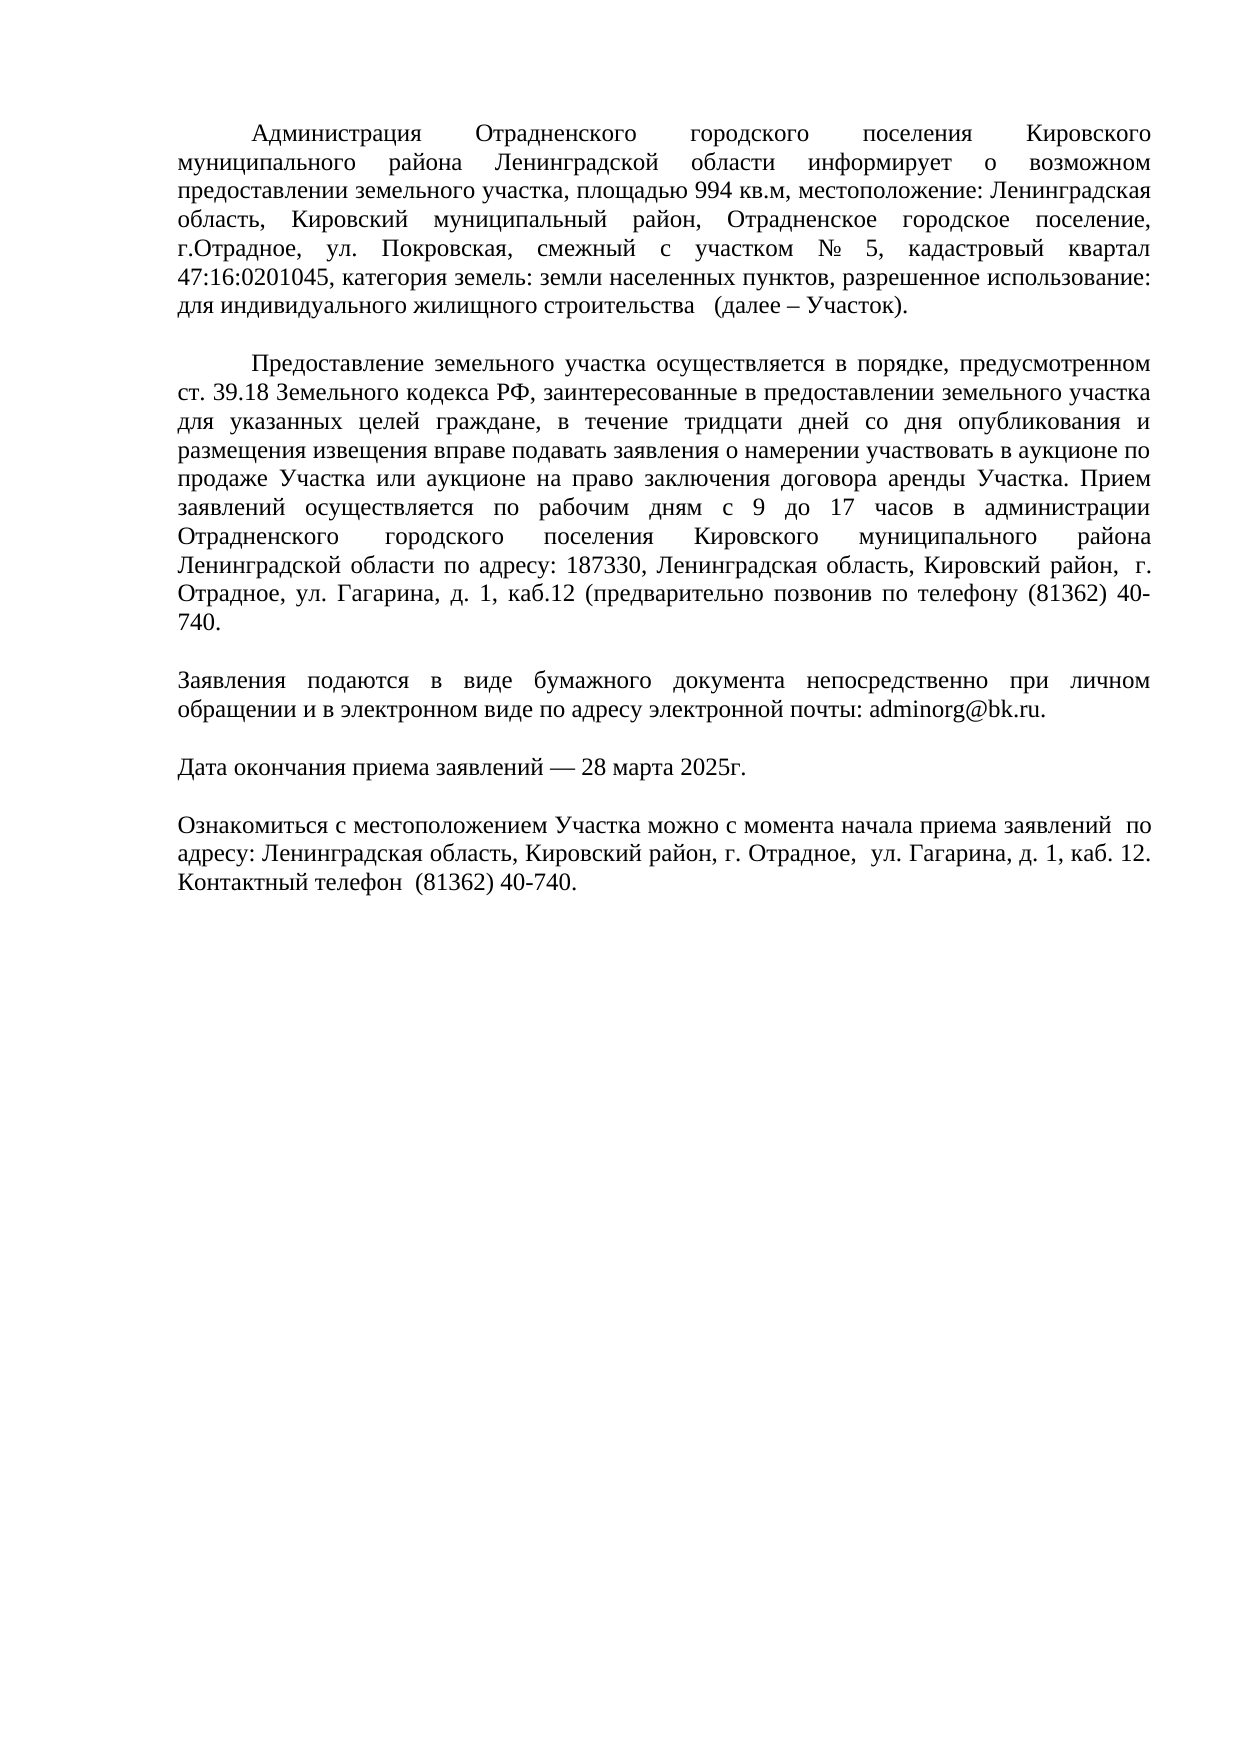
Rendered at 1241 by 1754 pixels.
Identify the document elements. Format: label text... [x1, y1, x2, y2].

text Заявления подаются в виде бумажного документа непосредственно при личном обращении и в электронном виде по адресу электронной почты: adminorg@bk.ru. [177, 665, 1152, 723]
text Ознакомиться с местоположением Участка можно с момента начала приема заявлений по адресу: Ленинградская область, Кировский район, г. Отрадное, ул. Гагарина, д. 1, каб. 12. Контактный телефон (81362) 40-740. [177, 810, 1152, 896]
text Администрация Отрадненского городского поселения Кировского муниципального района Ленинградской области информирует о возможном предоставлении земельного участка, площадью 994 кв.м, местоположение: Ленинградская область, Кировский муниципальный район, Отрадненское городское поселение, г.Отрадное, ул. Покровская, смежный с участком № 5, кадастровый квартал 47:16:0201045, категория земель: земли населенных пунктов, разрешенное использование: для индивидуального жилищного строительства (далее – Участок). [177, 118, 1152, 319]
text Предоставление земельного участка осуществляется в порядке, предусмотренном ст. 39.18 Земельного кодекса РФ, заинтересованные в предоставлении земельного участка для указанных целей граждане, в течение тридцати дней со дня опубликования и размещения извещения вправе подавать заявления о намерении участвовать в аукционе по продаже Участка или аукционе на право заключения договора аренды Участка. Прием заявлений осуществляется по рабочим дням с 9 до 17 часов в администрации Отрадненского городского поселения Кировского муниципального района Ленинградской области по адресу: 187330, Ленинградская область, Кировский район, г. Отрадное, ул. Гагарина, д. 1, каб.12 (предварительно позвонив по телефону (81362) 40-740. [177, 348, 1152, 636]
text Дата окончания приема заявлений — 28 марта 2025г. [177, 752, 1152, 781]
